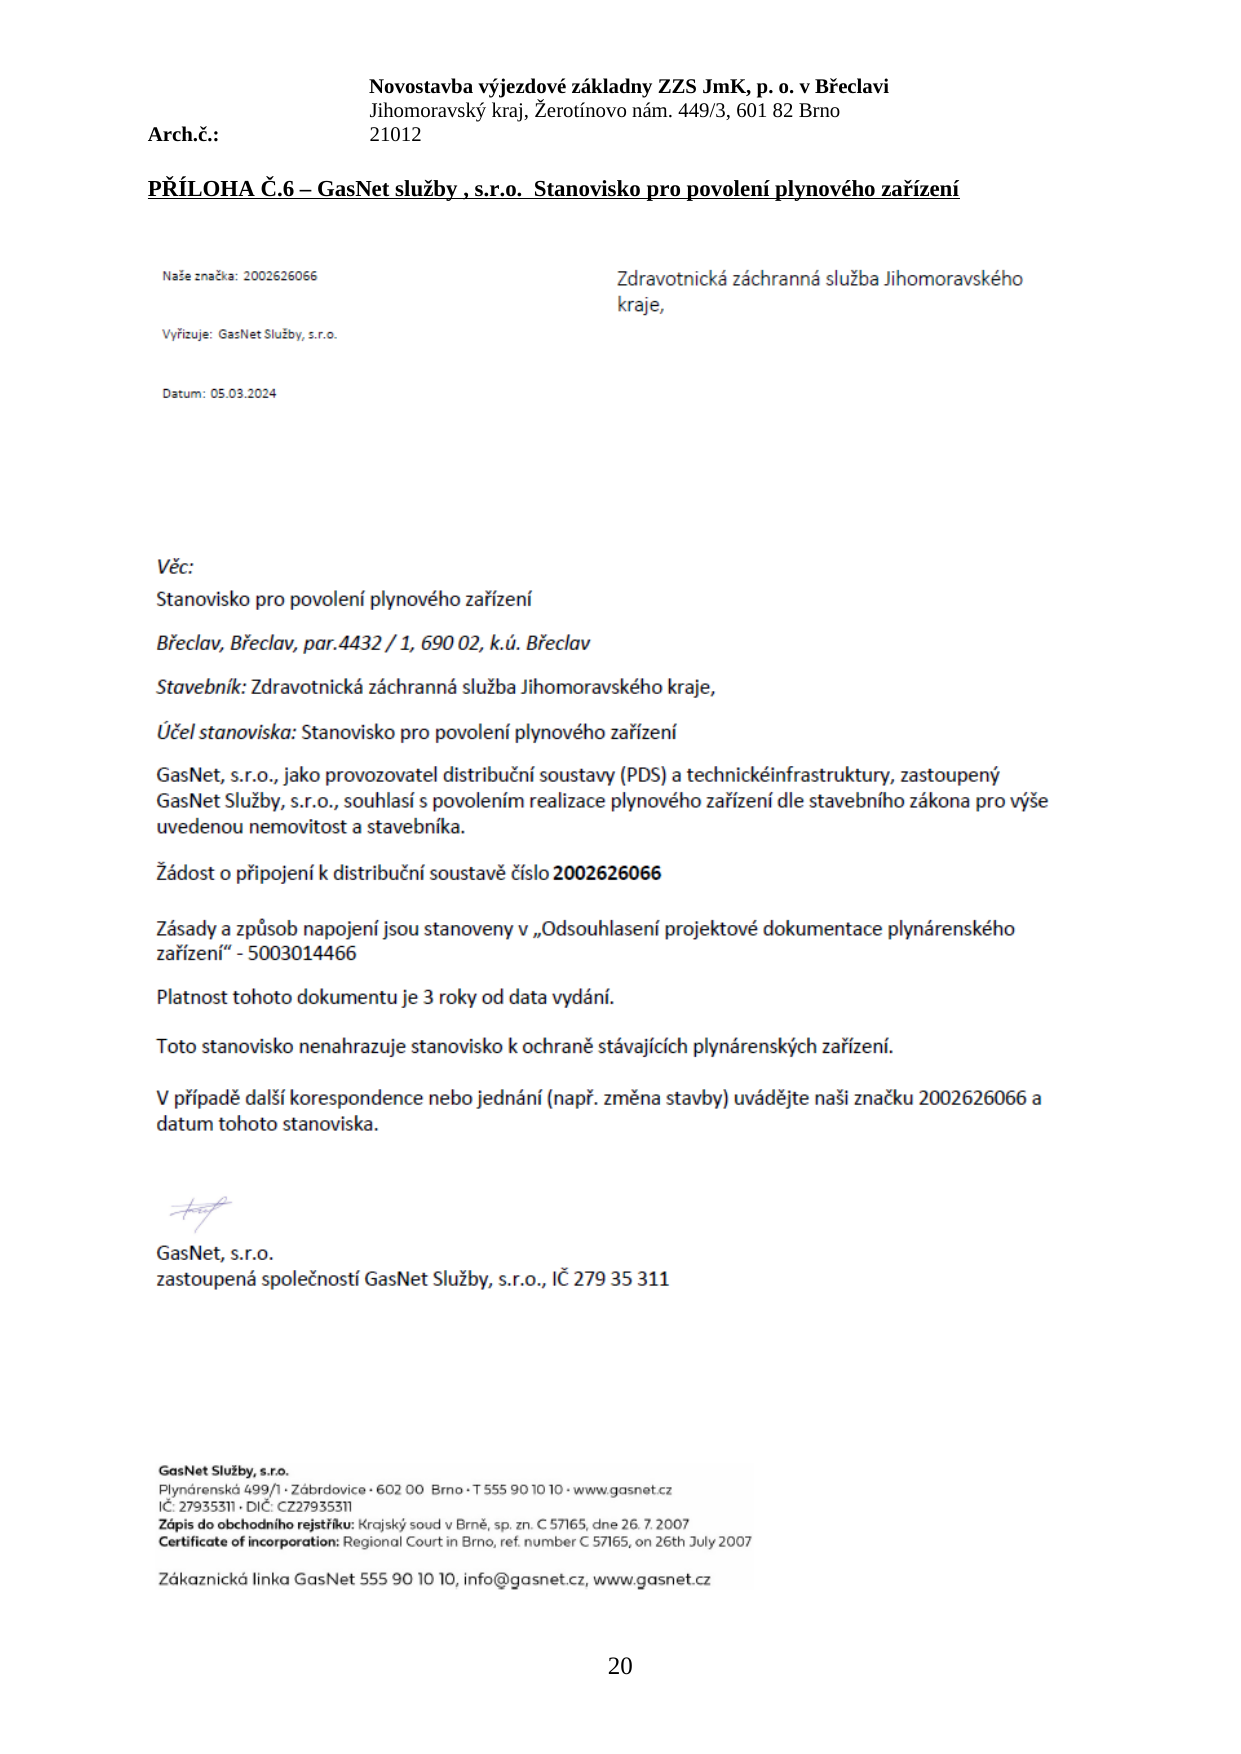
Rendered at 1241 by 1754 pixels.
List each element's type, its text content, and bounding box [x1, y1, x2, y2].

subtitle PŘÍLOHA Č.6 – GasNet služby , s.r.o. Stanovisko pro povolení plynového zařízení [148, 175, 1092, 201]
picture [147, 252, 1049, 1596]
